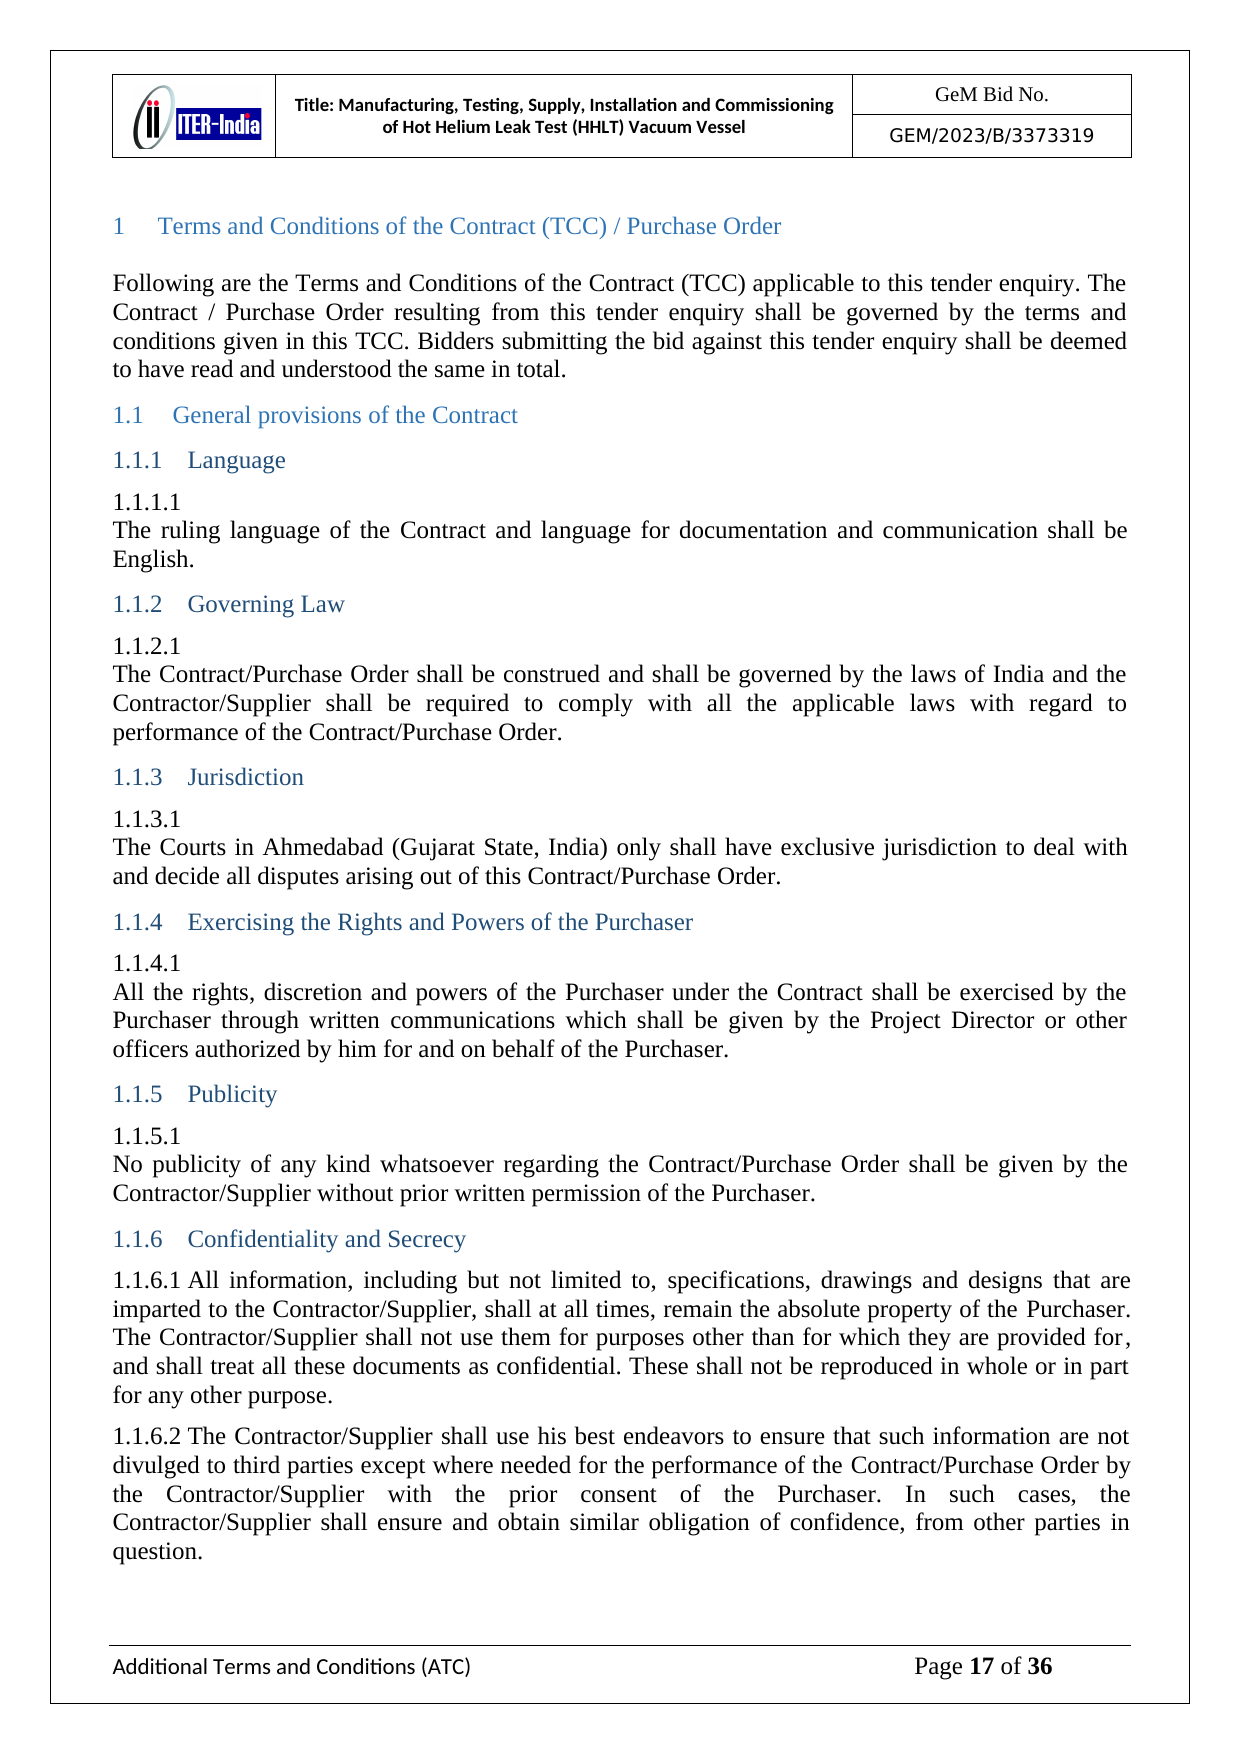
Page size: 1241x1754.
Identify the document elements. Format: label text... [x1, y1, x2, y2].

subtitle Language [112, 445, 1128, 474]
subtitle Publicity [112, 1079, 1128, 1108]
subtitle Governing Law [112, 589, 1128, 618]
subtitle No publicity of any kind whatsoever regarding the Contract/Purchase Order shall be given by the Contractor/Supplier without prior written permission of the Purchaser. [112, 1121, 1128, 1207]
subtitle The Courts in Ahmedabad (Gujarat State, India) only shall have exclusive jurisdiction to deal with and decide all disputes arising out of this Contract/Purchase Order. [112, 804, 1128, 890]
subtitle The Contract/Purchase Order shall be construed and shall be governed by the laws of India and the Contractor/Supplier shall be required to comply with all the applicable laws with regard to performance of the Contract/Purchase Order. [112, 631, 1128, 746]
text Following are the Terms and Conditions of the Contract (TCC) applicable to this tender enquiry. The Contract / Purchase Order resulting from this tender enquiry shall be governed by the terms and conditions given in this TCC. Bidders submitting the bid against this tender enquiry shall be deemed to have read and understood the same in total. [112, 268, 1128, 383]
subtitle Exercising the Rights and Powers of the Purchaser [112, 907, 1128, 935]
subtitle All the rights, discretion and powers of the Purchaser under the Contract shall be exercised by the Purchaser through written communications which shall be given by the Project Director or other officers authorized by him for and on behalf of the Purchaser. [112, 948, 1128, 1063]
subtitle Terms and Conditions of the Contract (TCC) / Purchase Order [112, 211, 1128, 239]
subtitle Confidentiality and Secrecy [112, 1224, 1128, 1252]
subtitle Jurisdiction [112, 762, 1128, 791]
picture [132, 84, 263, 149]
subtitle The ruling language of the Contract and language for documentation and communication shall be English. [112, 487, 1128, 573]
subtitle All information, including but not limited to, specifications, drawings and designs that are imparted to the Contractor/Supplier, shall at all times, remain the absolute property of the Purchaser. The Contractor/Supplier shall not use them for purposes other than for which they are provided for, and shall treat all these documents as confidential. These shall not be reproduced in whole or in part for any other purpose. [112, 1265, 1131, 1409]
subtitle The Contractor/Supplier shall use his best endeavors to ensure that such information are not divulged to third parties except where needed for the performance of the Contract/Purchase Order by the Contractor/Supplier with the prior consent of the Purchaser. In such cases, the Contractor/Supplier shall ensure and obtain similar obligation of confidence, from other parties in question. [112, 1421, 1131, 1565]
subtitle General provisions of the Contract [112, 400, 1128, 429]
